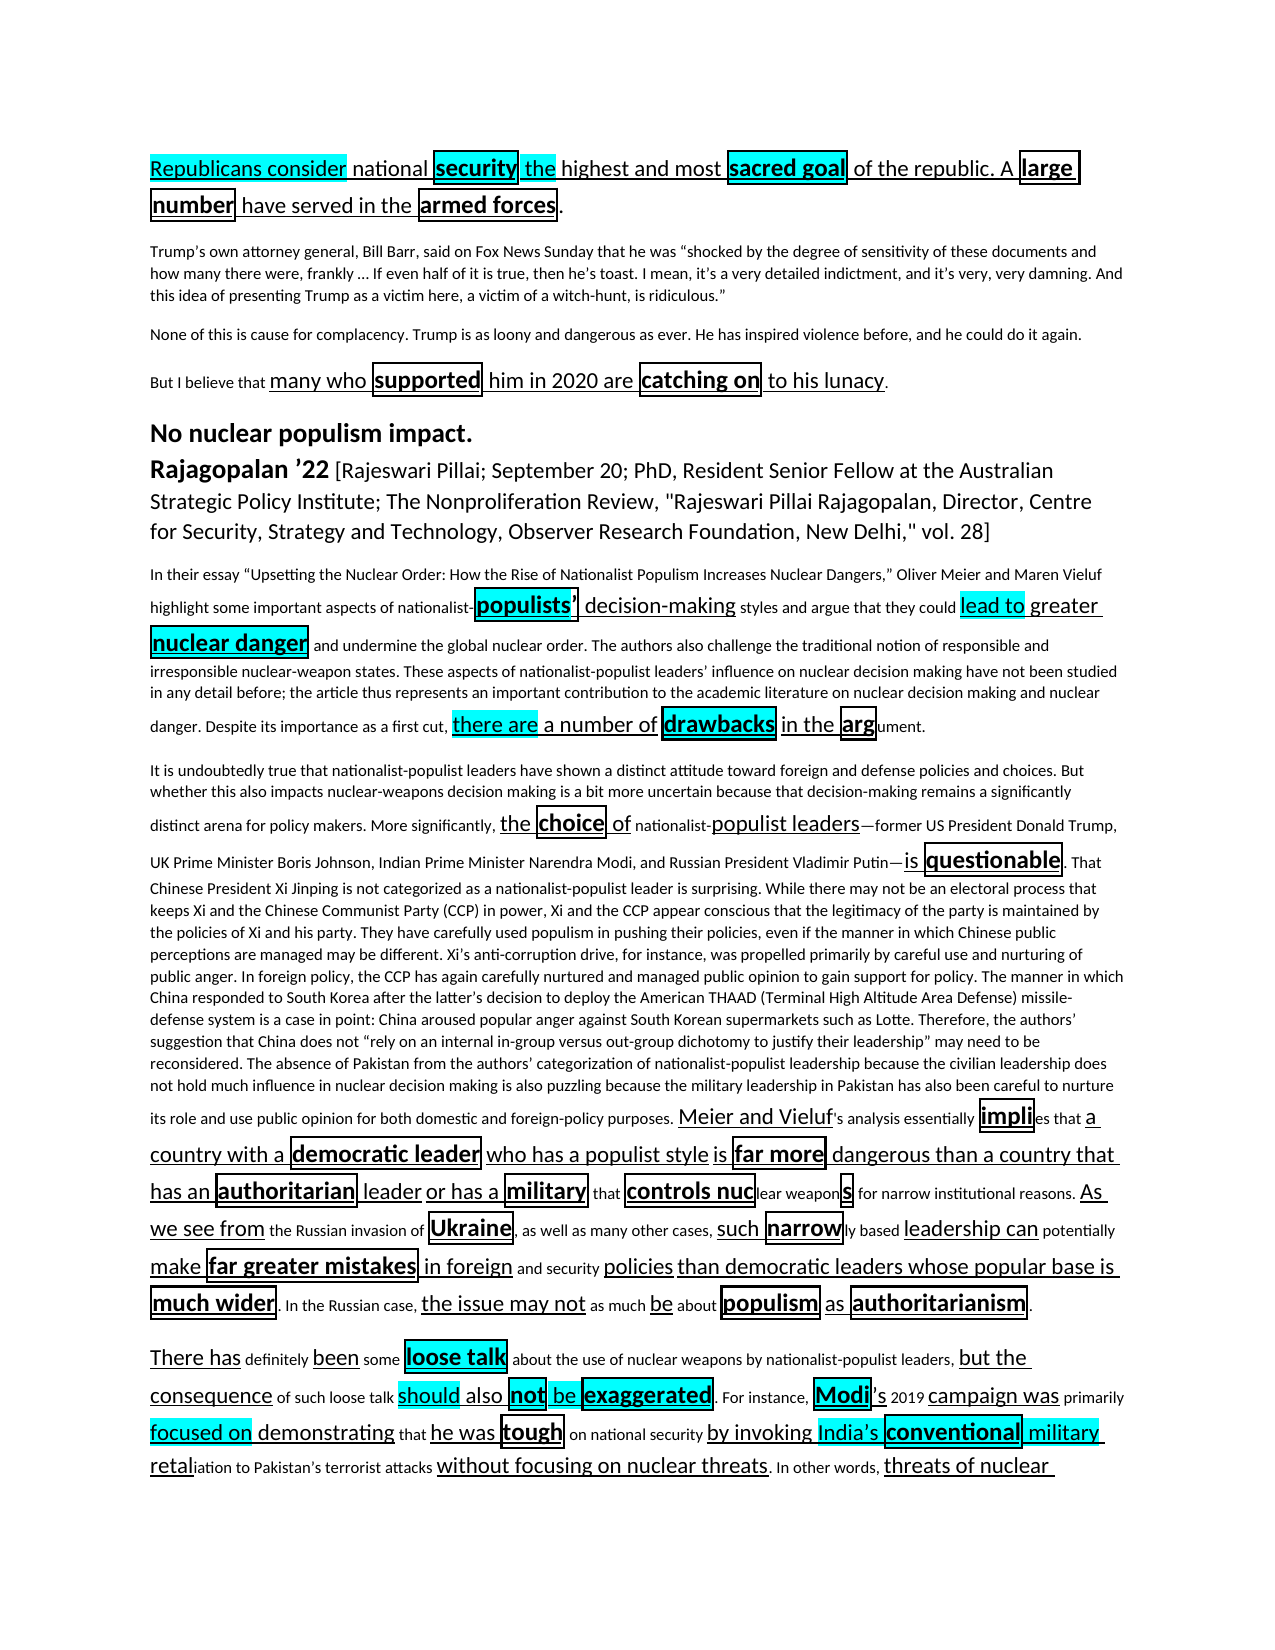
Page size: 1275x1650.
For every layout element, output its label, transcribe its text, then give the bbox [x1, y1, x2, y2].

text Republicans consider national security the highest and most sacred goal of the republic. A large number have served in the armed forces. [150, 150, 1125, 222]
text But I believe that many who supported him in 2020 are catching on to his lunacy. [762, 362, 1125, 397]
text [150, 1339, 1125, 1479]
text Trump’s own attorney general, Bill Barr, said on Fox News Sunday that he was “shocked by the degree of sensitivity of these documents and how many there were, frankly … If even half of it is true, then he’s toast. I mean, it’s a very detailed indictment, and it’s very, very damning. And this idea of presenting Trump as a victim here, a victim of a witch-hunt, is ridiculous.” [150, 241, 1125, 306]
text None of this is cause for complacency. Trump is as loony and dangerous as ever. He has inspired violence before, and he could do it again. [150, 324, 1125, 344]
text Rajagopalan ’22 [Rajeswari Pillai; September 20; PhD, Resident Senior Fellow at the Australian Strategic Policy Institute; The Nonproliferation Review, "Rajeswari Pillai Rajagopalan, Director, Centre for Security, Strategy and Technology, Observer Research Foundation, New Delhi," vol. 28] [150, 452, 1125, 545]
text In their essay “Upsetting the Nuclear Order: How the Rise of Nationalist Populism Increases Nuclear Dangers,” Oliver Meier and Maren Vieluf highlight some important aspects of nationalist-populists’ decision-making styles and argue that they could lead to greater nuclear danger and undermine the global nuclear order. The authors also challenge the traditional notion of responsible and irresponsible nuclear-weapon states. These aspects of nationalist-populist leaders’ influence on nuclear decision making have not been studied in any detail before; the article thus represents an important contribution to the academic literature on nuclear decision making and nuclear danger. Despite its importance as a first cut, there are a number of drawbacks in the argument. [150, 564, 1125, 741]
text It is undoubtedly true that nationalist-populist leaders have shown a distinct attitude toward foreign and defense policies and choices. But whether this also impacts nuclear-weapons decision making is a bit more uncertain because that decision-making remains a significantly distinct arena for policy makers. More significantly, the choice of nationalist-populist leaders—former US President Donald Trump, UK Prime Minister Boris Johnson, Indian Prime Minister Narendra Modi, and Russian President Vladimir Putin—is questionable. That Chinese President Xi Jinping is not categorized as a nationalist-populist leader is surprising. While there may not be an electoral process that keeps Xi and the Chinese Communist Party (CCP) in power, Xi and the CCP appear conscious that the legitimacy of the party is maintained by the policies of Xi and his party. They have carefully used populism in pushing their policies, even if the manner in which Chinese public perceptions are managed may be different. Xi’s anti-corruption drive, for instance, was propelled primarily by careful use and nurturing of public anger. In foreign policy, the CCP has again carefully nurtured and managed public opinion to gain support for policy. The manner in which China responded to South Korea after the latter’s decision to deploy the American THAAD (Terminal High Altitude Area Defense) missile-defense system is a case in point: China aroused popular anger against South Korean supermarkets such as Lotte. Therefore, the authors’ suggestion that China does not “rely on an internal in-group versus out-group dichotomy to justify their leadership” may need to be reconsidered. The absence of Pakistan from the authors’ categorization of nationalist-populist leadership because the civilian leadership does not hold much influence in nuclear decision making is also puzzling because the military leadership in Pakistan has also been careful to nurture its role and use public opinion for both domestic and foreign-policy purposes. Meier and Vieluf's analysis essentially implies that a country with a democratic leader who has a populist style is far more dangerous than a country that has an authoritarian leader or has a military that controls nuclear weapons for narrow institutional reasons. As we see from the Russian invasion of Ukraine, as well as many other cases, such narrowly based leadership can potentially make far greater mistakes in foreign and security policies than democratic leaders whose popular base is much wider. In the Russian case, the issue may not as much be about populism as authoritarianism. [150, 760, 1125, 1320]
subtitle No nuclear populism impact. [150, 416, 1125, 449]
text But I believe that many who supported him in 2020 are catching on to his lunacy. [150, 362, 372, 397]
